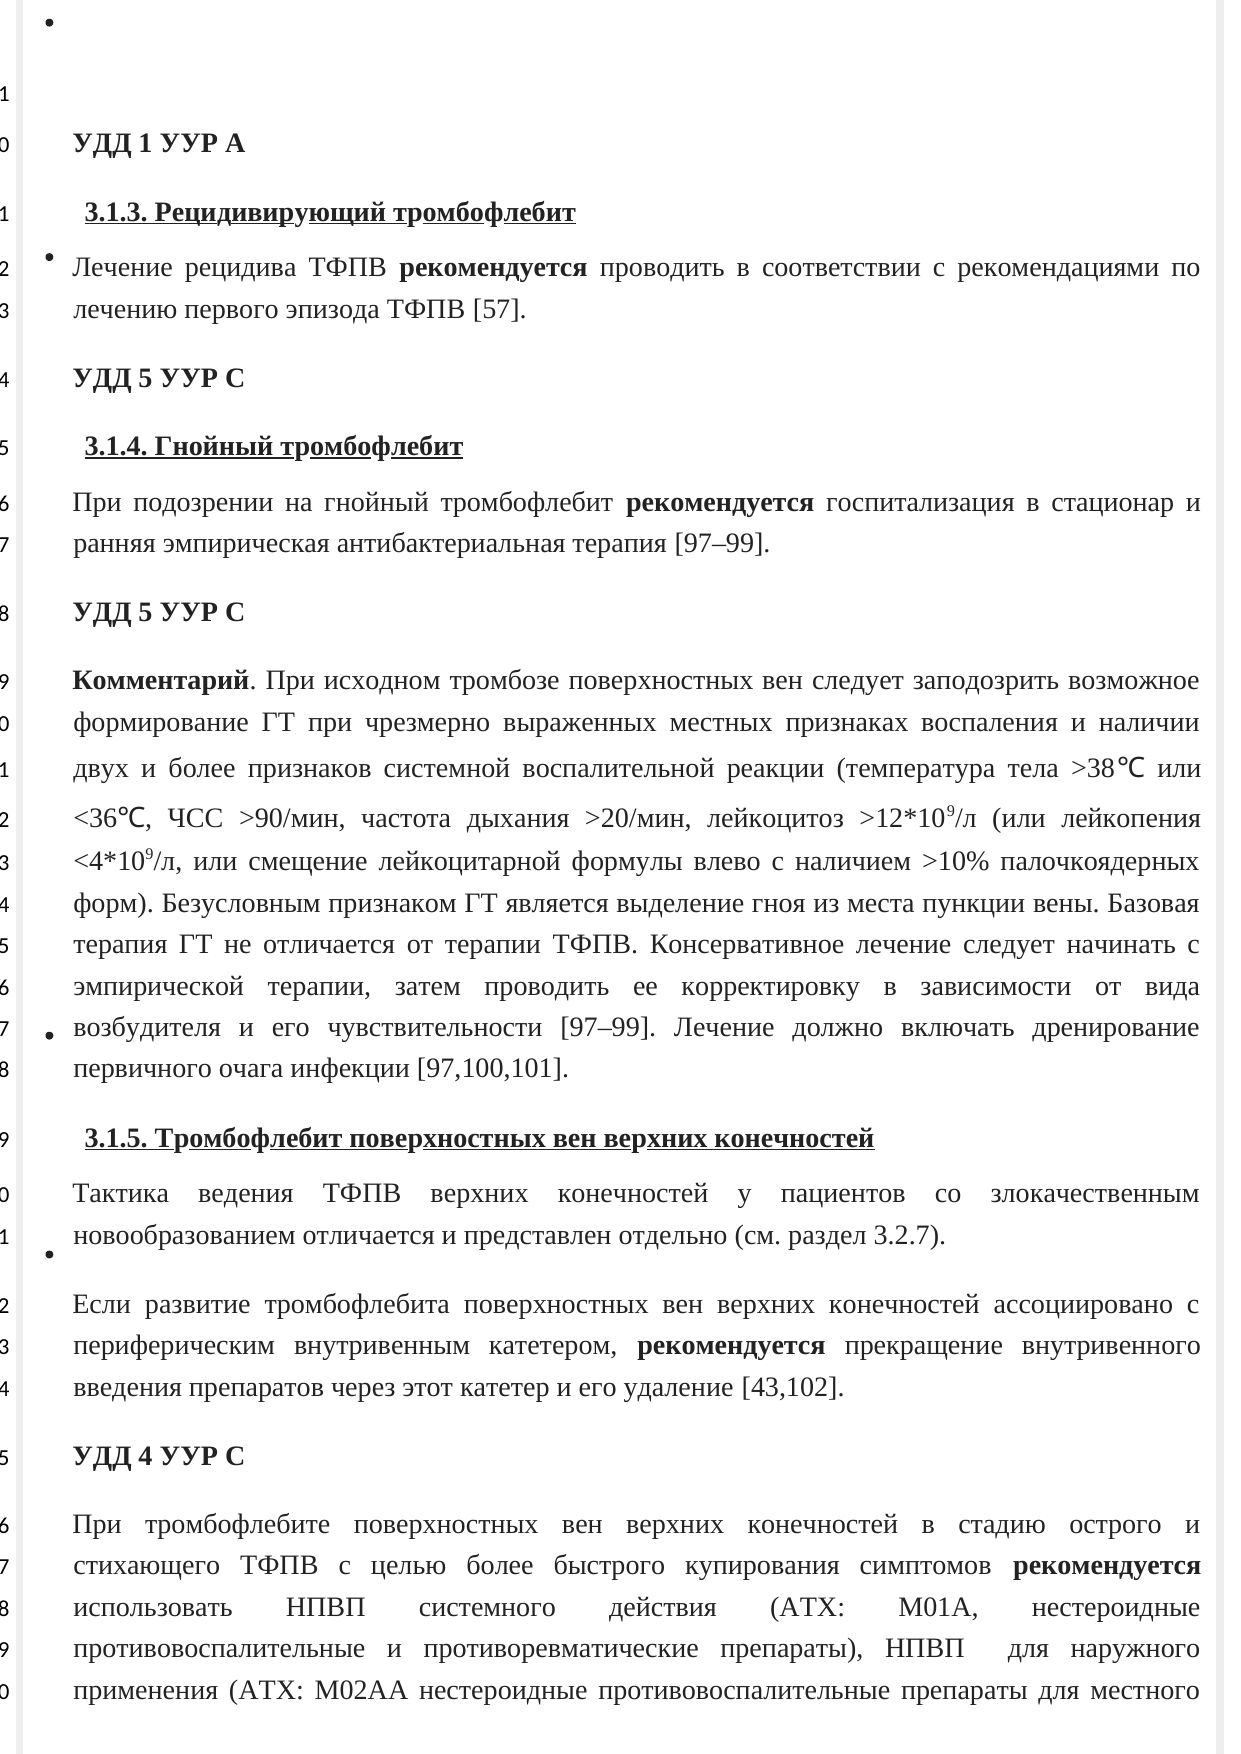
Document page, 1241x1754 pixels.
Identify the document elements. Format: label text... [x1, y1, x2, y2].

text Тактика ведения ТФПВ верхних конечностей у пациентов со злокачественным новообразованием отличается и представлен отдельно (см. раздел 3.2.7). [39, 1176, 1201, 1250]
text При подозрении на гнойный тромбофлебит рекомендуется госпитализация в стационар и ранняя эмпирическая антибактериальная терапия [97–99]. [39, 484, 1201, 558]
subtitle УДД 4 УУР C [37, 1439, 1201, 1471]
subtitle 3.1.5. Тромбофлебит поверхностных вен верхних конечностей [84, 1121, 1153, 1153]
text Если развитие тромбофлебита поверхностных вен верхних конечностей ассоциировано с периферическим внутривенным катетером, рекомендуется прекращение внутривенного введения препаратов через этот катетер и его удаление [43,102]. [39, 1287, 1201, 1402]
text Комментарий. При исходном тромбозе поверхностных вен следует заподозрить возможное формирование ГТ при чрезмерно выраженных местных признаках воспаления и наличии двух и более признаков системной воспалительной реакции (температура тела >38℃ или <36℃, ЧСС >90/мин, частота дыхания >20/мин, лейкоцитоз >12*109/л (или лейкопения <4*109/л, или смещение лейкоцитарной формулы влево с наличием >10% палочкоядерных форм). Безусловным признаком ГТ является выделение гноя из места пункции вены. Базовая терапия ГТ не отличается от терапии ТФПВ. Консервативное лечение следует начинать с эмпирической терапии, затем проводить ее корректировку в зависимости от вида возбудителя и его чувствительности [97–99]. Лечение должно включать дренирование первичного очага инфекции [97,100,101]. [39, 663, 1201, 1084]
subtitle УДД 1 УУР A [37, 127, 1201, 159]
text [39, 1507, 1201, 1705]
subtitle УДД 5 УУР C [37, 595, 1201, 627]
subtitle УДД 5 УУР C [37, 361, 1201, 393]
text Лечение рецидива ТФПВ рекомендуется проводить в соответствии с рекомендациями по лечению первого эпизода ТФПВ [57]. [39, 250, 1201, 324]
subtitle 3.1.4. Гнойный тромбофлебит [84, 429, 1153, 461]
subtitle 3.1.3. Рецидивирующий тромбофлебит [84, 195, 1153, 227]
